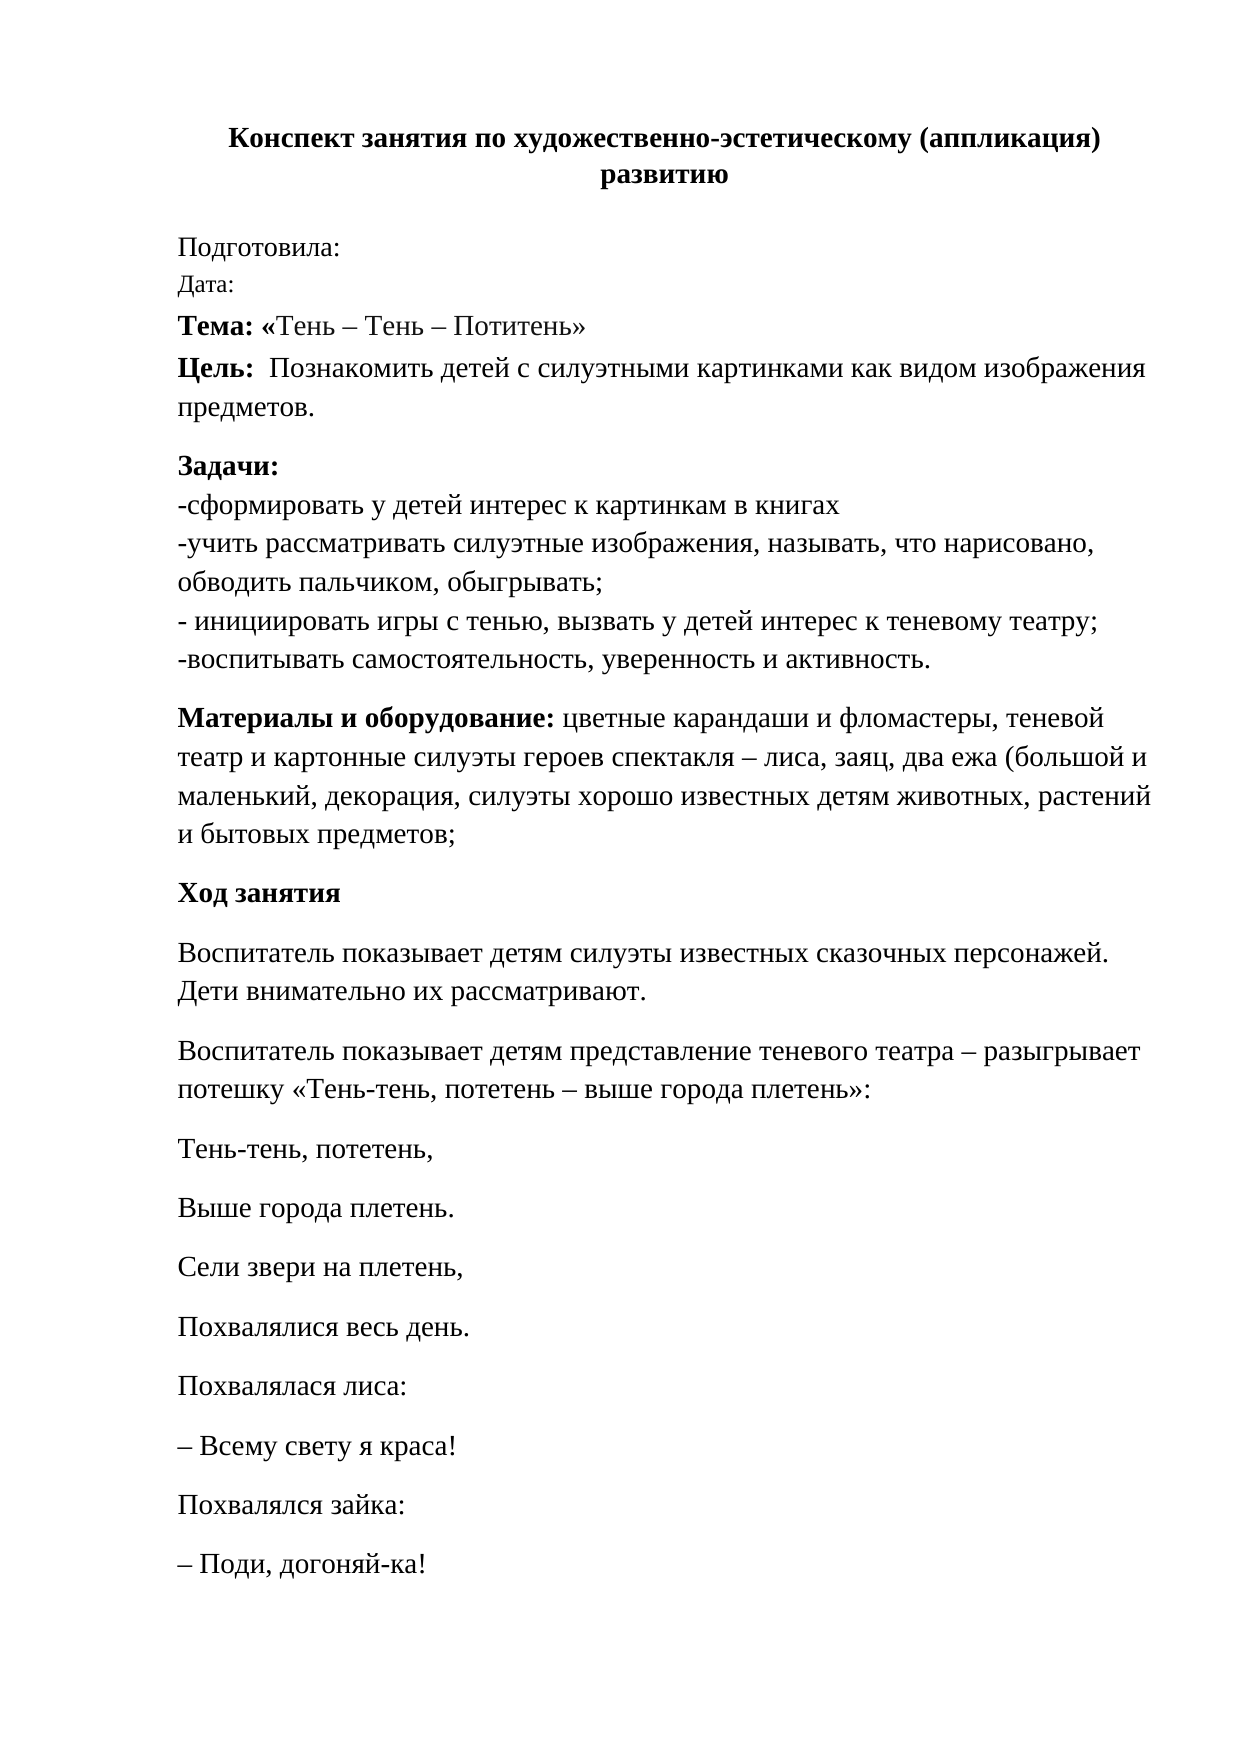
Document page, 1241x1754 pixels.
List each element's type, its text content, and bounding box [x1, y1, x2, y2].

text Задачи: -сформировать у детей интерес к картинкам в книгах -учить рассматривать силуэтные изображения, называть, что нарисовано, обводить пальчиком, обыгрывать; - инициировать игры с тенью, вызвать у детей интерес к теневому театру; -воспитывать самостоятельность, уверенность и активность. [177, 448, 1152, 675]
text Ход занятия [177, 876, 1152, 909]
text Тень-тень, потетень, [177, 1131, 1152, 1164]
text Подготовила: Дата: [177, 226, 1152, 298]
text Воспитатель показывает детям представление теневого театра – разыгрывает потешку «Тень-тень, потетень – выше города плетень»: [177, 1033, 1152, 1105]
text – Поди, догоняй-ка! [177, 1546, 1152, 1580]
text – Всему свету я краса! [177, 1428, 1152, 1461]
text Похвалялся зайка: [177, 1487, 1152, 1521]
text Тема: «Тень – Тень – Потитень» [177, 308, 1152, 341]
text Похвалялася лиса: [177, 1368, 1152, 1402]
text Выше города плетень. [177, 1190, 1152, 1224]
text Сели звери на плетень, [177, 1249, 1152, 1283]
text Материалы и оборудование: цветные карандаши и фломастеры, теневой театр и картонные силуэты героев спектакля – лиса, заяц, два ежа (большой и маленький, декорация, силуэты хорошо известных детям животных, растений и бытовых предметов; [177, 701, 1152, 850]
text Конспект занятия по художественно-эстетическому (аппликация) развитию [177, 118, 1152, 190]
text Цель: Познакомить детей с силуэтными картинками как видом изображения предметов. [177, 351, 1152, 423]
text Воспитатель показывает детям силуэты известных сказочных персонажей. Дети внимательно их рассматривают. [177, 935, 1152, 1007]
text Похвалялися весь день. [177, 1309, 1152, 1342]
